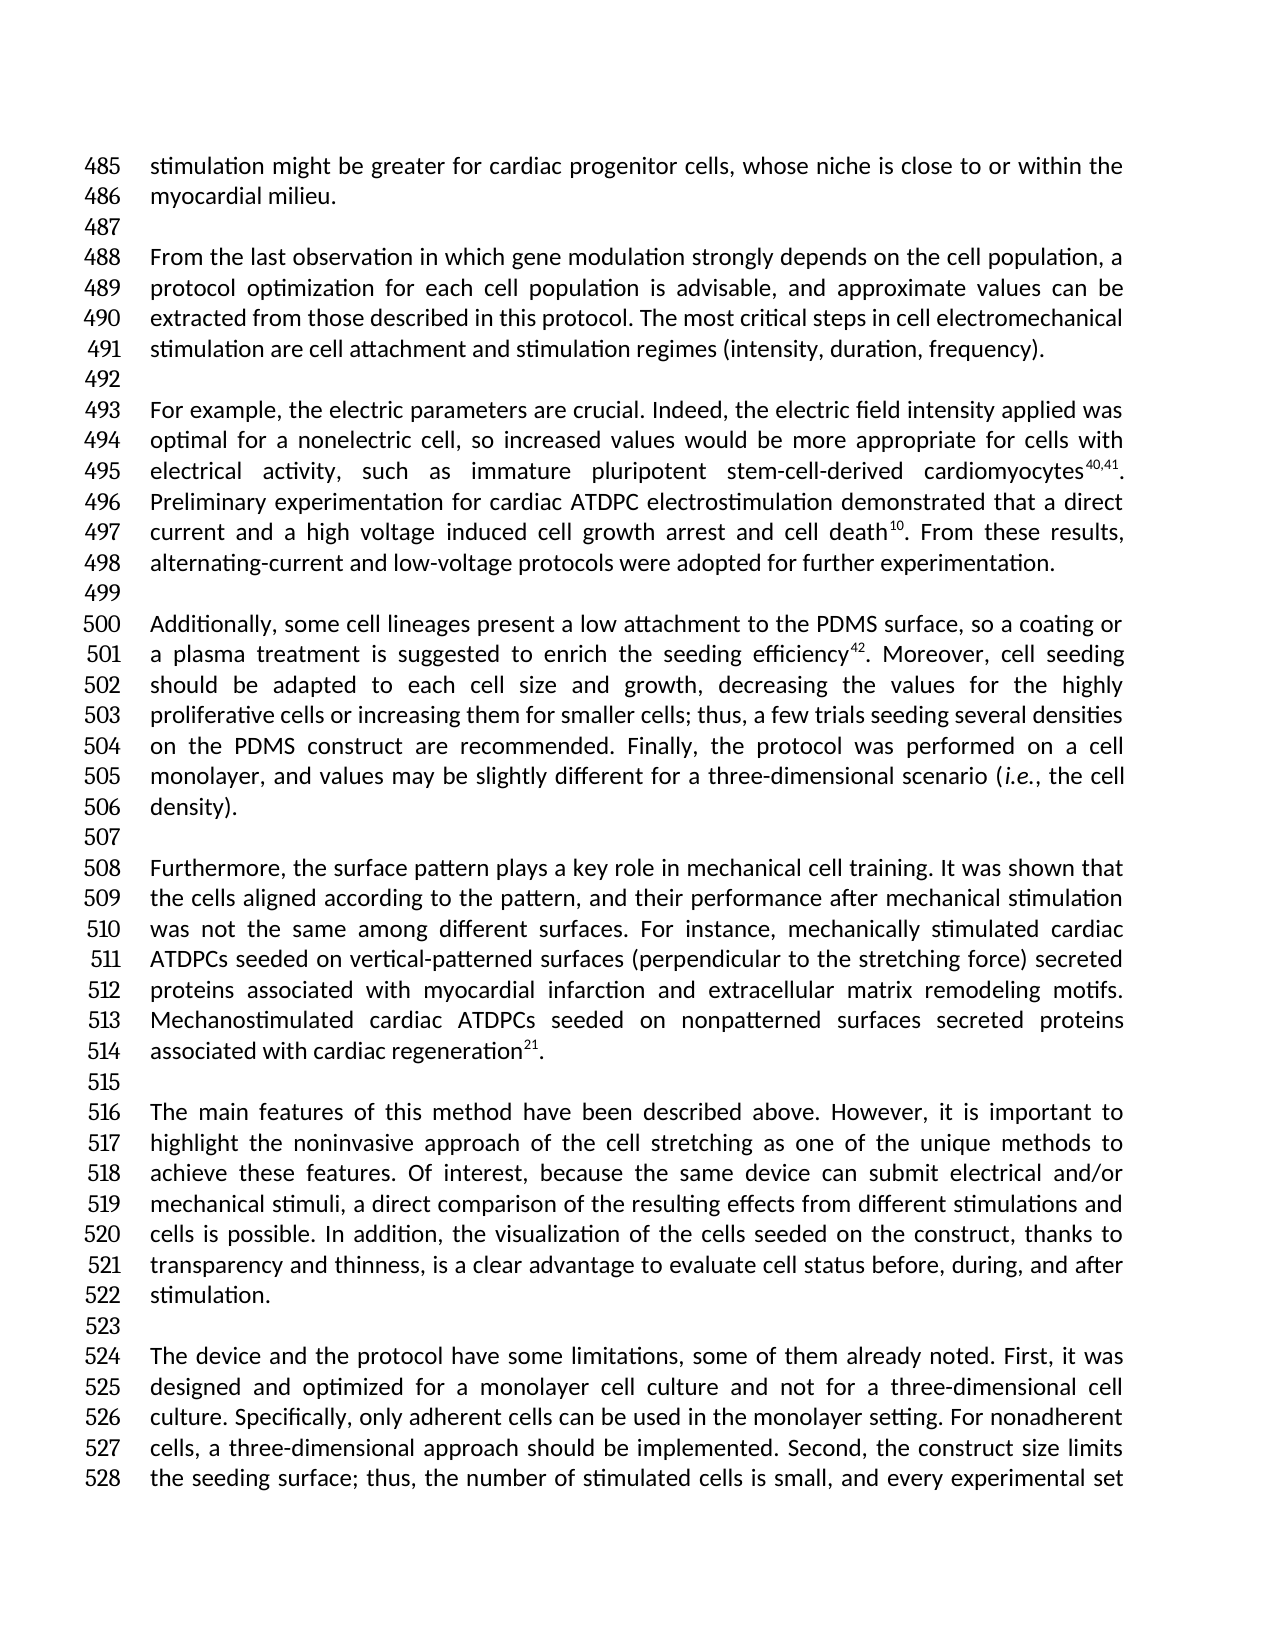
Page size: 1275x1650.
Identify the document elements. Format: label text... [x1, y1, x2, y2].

text The main features of this method have been described above. However, it is important to highlight the noninvasive approach of the cell stretching as one of the unique methods to achieve these features. Of interest, because the same device can submit electrical and/or mechanical stimuli, a direct comparison of the resulting effects from different stimulations and cells is possible. In addition, the visualization of the cells seeded on the construct, thanks to transparency and thinness, is a clear advantage to evaluate cell status before, during, and after stimulation. [150, 1096, 1125, 1310]
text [150, 150, 1125, 211]
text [150, 1340, 1125, 1493]
text Additionally, some cell lineages present a low attachment to the PDMS surface, so a coating or a plasma treatment is suggested to enrich the seeding efficiency42. Moreover, cell seeding should be adapted to each cell size and growth, decreasing the values for the highly proliferative cells or increasing them for smaller cells; thus, a few trials seeding several densities on the PDMS construct are recommended. Finally, the protocol was performed on a cell monolayer, and values may be slightly different for a three-dimensional scenario (i.e., the cell density). [150, 608, 1125, 821]
text For example, the electric parameters are crucial. Indeed, the electric field intensity applied was optimal for a nonelectric cell, so increased values would be more appropriate for cells with electrical activity, such as immature pluripotent stem-cell-derived cardiomyocytes40,41. Preliminary experimentation for cardiac ATDPC electrostimulation demonstrated that a direct current and a high voltage induced cell growth arrest and cell death10. From these results, alternating-current and low-voltage protocols were adopted for further experimentation. [150, 394, 1125, 577]
text From the last observation in which gene modulation strongly depends on the cell population, a protocol optimization for each cell population is advisable, and approximate values can be extracted from those described in this protocol. The most critical steps in cell electromechanical stimulation are cell attachment and stimulation regimes (intensity, duration, frequency). [150, 242, 1125, 364]
text Furthermore, the surface pattern plays a key role in mechanical cell training. It was shown that the cells aligned according to the pattern, and their performance after mechanical stimulation was not the same among different surfaces. For instance, mechanically stimulated cardiac ATDPCs seeded on vertical-patterned surfaces (perpendicular to the stretching force) secreted proteins associated with myocardial infarction and extracellular matrix remodeling motifs. Mechanostimulated cardiac ATDPCs seeded on nonpatterned surfaces secreted proteins associated with cardiac regeneration21. [150, 852, 1125, 1066]
